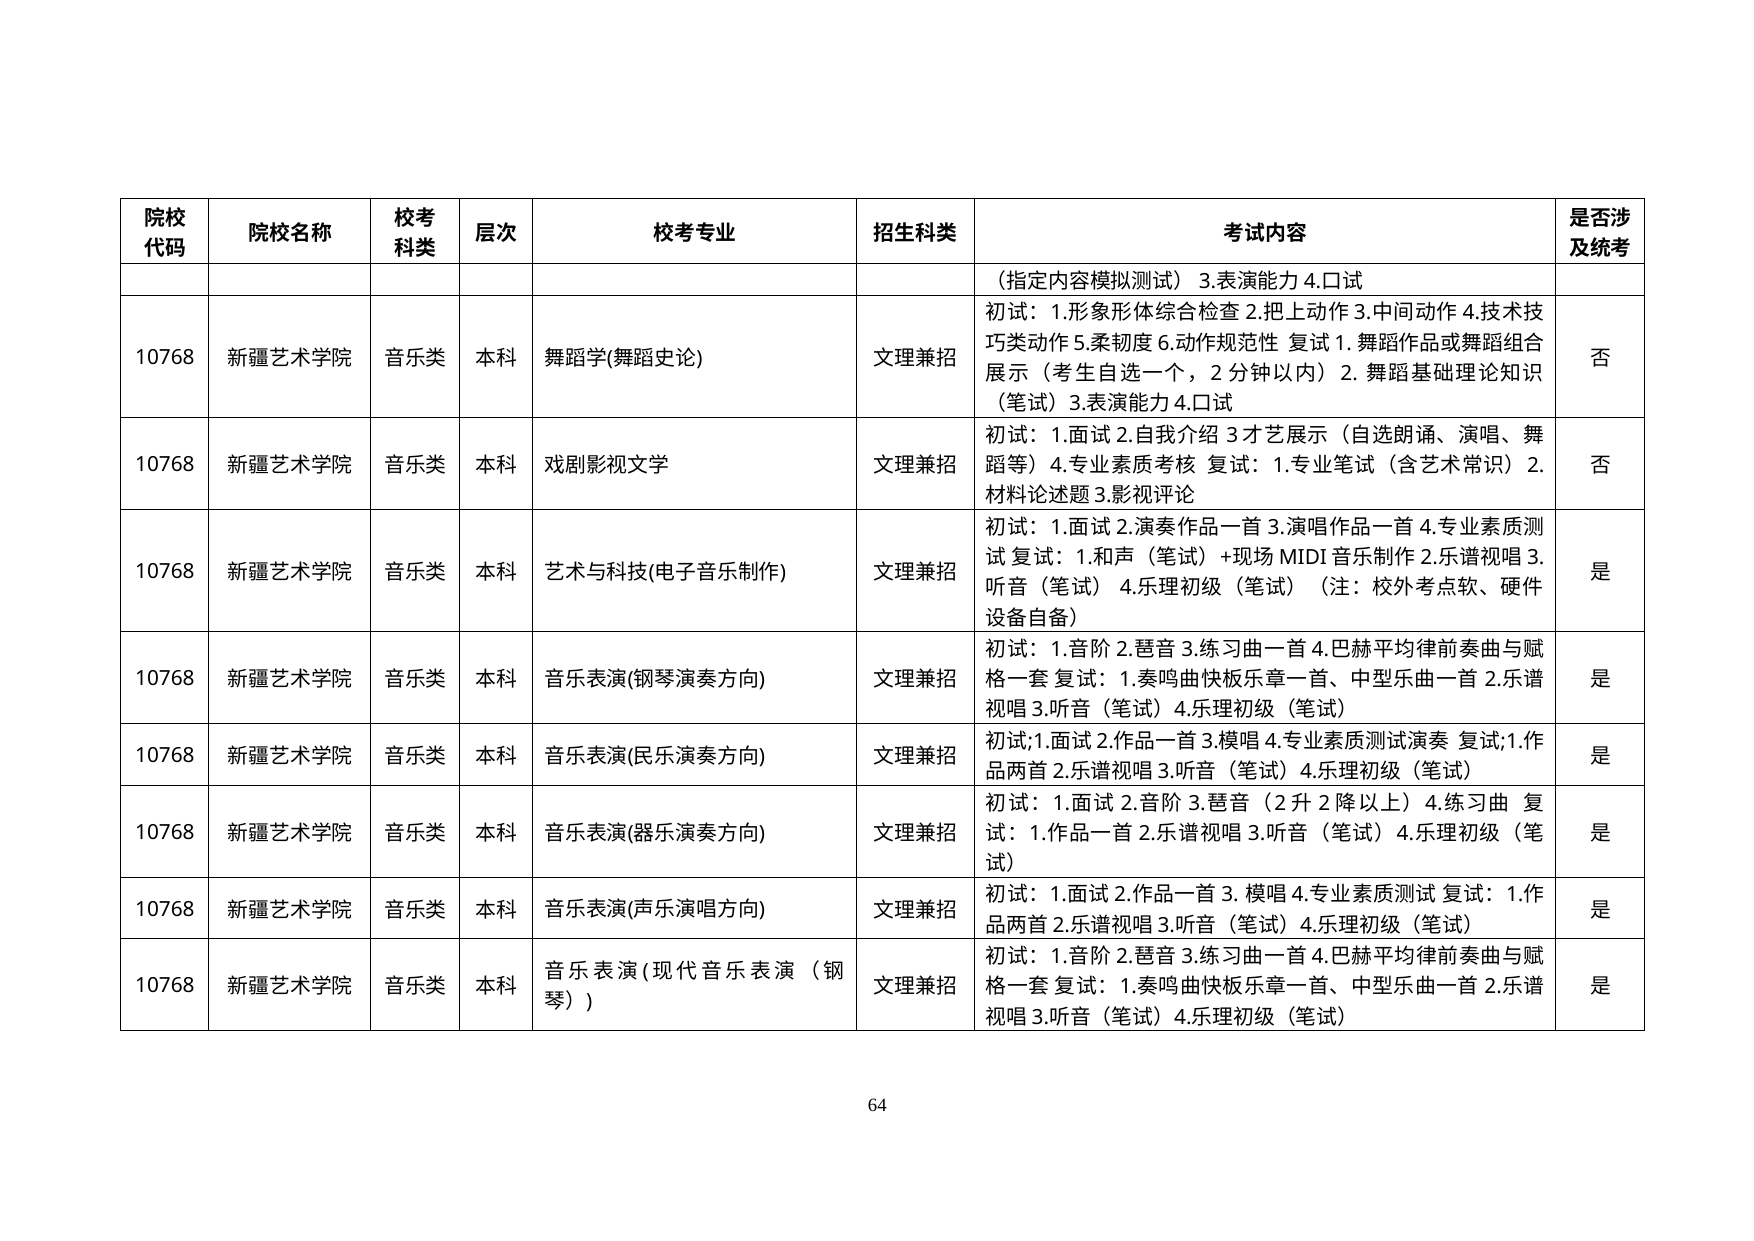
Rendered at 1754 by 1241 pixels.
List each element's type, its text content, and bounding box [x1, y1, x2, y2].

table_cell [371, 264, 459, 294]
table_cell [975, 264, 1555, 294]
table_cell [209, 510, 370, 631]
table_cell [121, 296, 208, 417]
table_header 校考专业 [533, 199, 856, 263]
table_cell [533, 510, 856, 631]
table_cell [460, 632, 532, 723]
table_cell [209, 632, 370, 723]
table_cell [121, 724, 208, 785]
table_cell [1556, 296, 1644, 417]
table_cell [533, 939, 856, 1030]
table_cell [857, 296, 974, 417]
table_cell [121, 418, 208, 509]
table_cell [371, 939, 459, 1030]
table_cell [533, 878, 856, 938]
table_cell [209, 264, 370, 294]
table_header 层次 [460, 199, 532, 263]
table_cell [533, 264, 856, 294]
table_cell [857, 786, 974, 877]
table_header 院校名称 [209, 199, 370, 263]
table_header 是否涉及统考 [1556, 199, 1644, 263]
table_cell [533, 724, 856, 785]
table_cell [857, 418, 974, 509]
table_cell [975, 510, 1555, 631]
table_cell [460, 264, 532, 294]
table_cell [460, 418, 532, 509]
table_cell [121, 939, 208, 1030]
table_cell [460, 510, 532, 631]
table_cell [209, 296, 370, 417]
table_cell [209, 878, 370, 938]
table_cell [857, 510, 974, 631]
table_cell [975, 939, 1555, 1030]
table_header 校考 科类 [371, 199, 459, 263]
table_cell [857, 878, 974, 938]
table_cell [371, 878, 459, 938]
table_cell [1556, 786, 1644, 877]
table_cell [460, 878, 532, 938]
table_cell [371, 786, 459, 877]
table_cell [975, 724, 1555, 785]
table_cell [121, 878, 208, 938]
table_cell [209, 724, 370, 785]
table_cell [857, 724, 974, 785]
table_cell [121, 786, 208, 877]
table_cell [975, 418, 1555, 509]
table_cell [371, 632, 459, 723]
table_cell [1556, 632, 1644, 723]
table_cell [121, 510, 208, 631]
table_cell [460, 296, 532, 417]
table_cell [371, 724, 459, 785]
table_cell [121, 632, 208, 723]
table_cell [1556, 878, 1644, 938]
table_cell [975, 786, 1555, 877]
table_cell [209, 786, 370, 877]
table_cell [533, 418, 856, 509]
table_header 招生科类 [857, 199, 974, 263]
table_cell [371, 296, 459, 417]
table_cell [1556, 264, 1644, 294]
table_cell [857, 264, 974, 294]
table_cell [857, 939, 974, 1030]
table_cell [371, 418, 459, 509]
table_header 院校 代码 [121, 199, 208, 263]
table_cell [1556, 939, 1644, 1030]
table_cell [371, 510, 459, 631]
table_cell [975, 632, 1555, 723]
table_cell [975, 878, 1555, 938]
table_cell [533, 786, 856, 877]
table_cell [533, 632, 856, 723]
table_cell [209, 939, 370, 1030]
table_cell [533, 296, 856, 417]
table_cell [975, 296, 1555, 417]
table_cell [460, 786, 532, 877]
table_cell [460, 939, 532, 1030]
table_header 考试内容 [975, 199, 1555, 263]
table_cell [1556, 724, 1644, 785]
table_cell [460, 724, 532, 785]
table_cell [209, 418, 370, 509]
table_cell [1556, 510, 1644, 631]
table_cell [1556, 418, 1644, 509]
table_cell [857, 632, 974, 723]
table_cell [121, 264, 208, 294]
